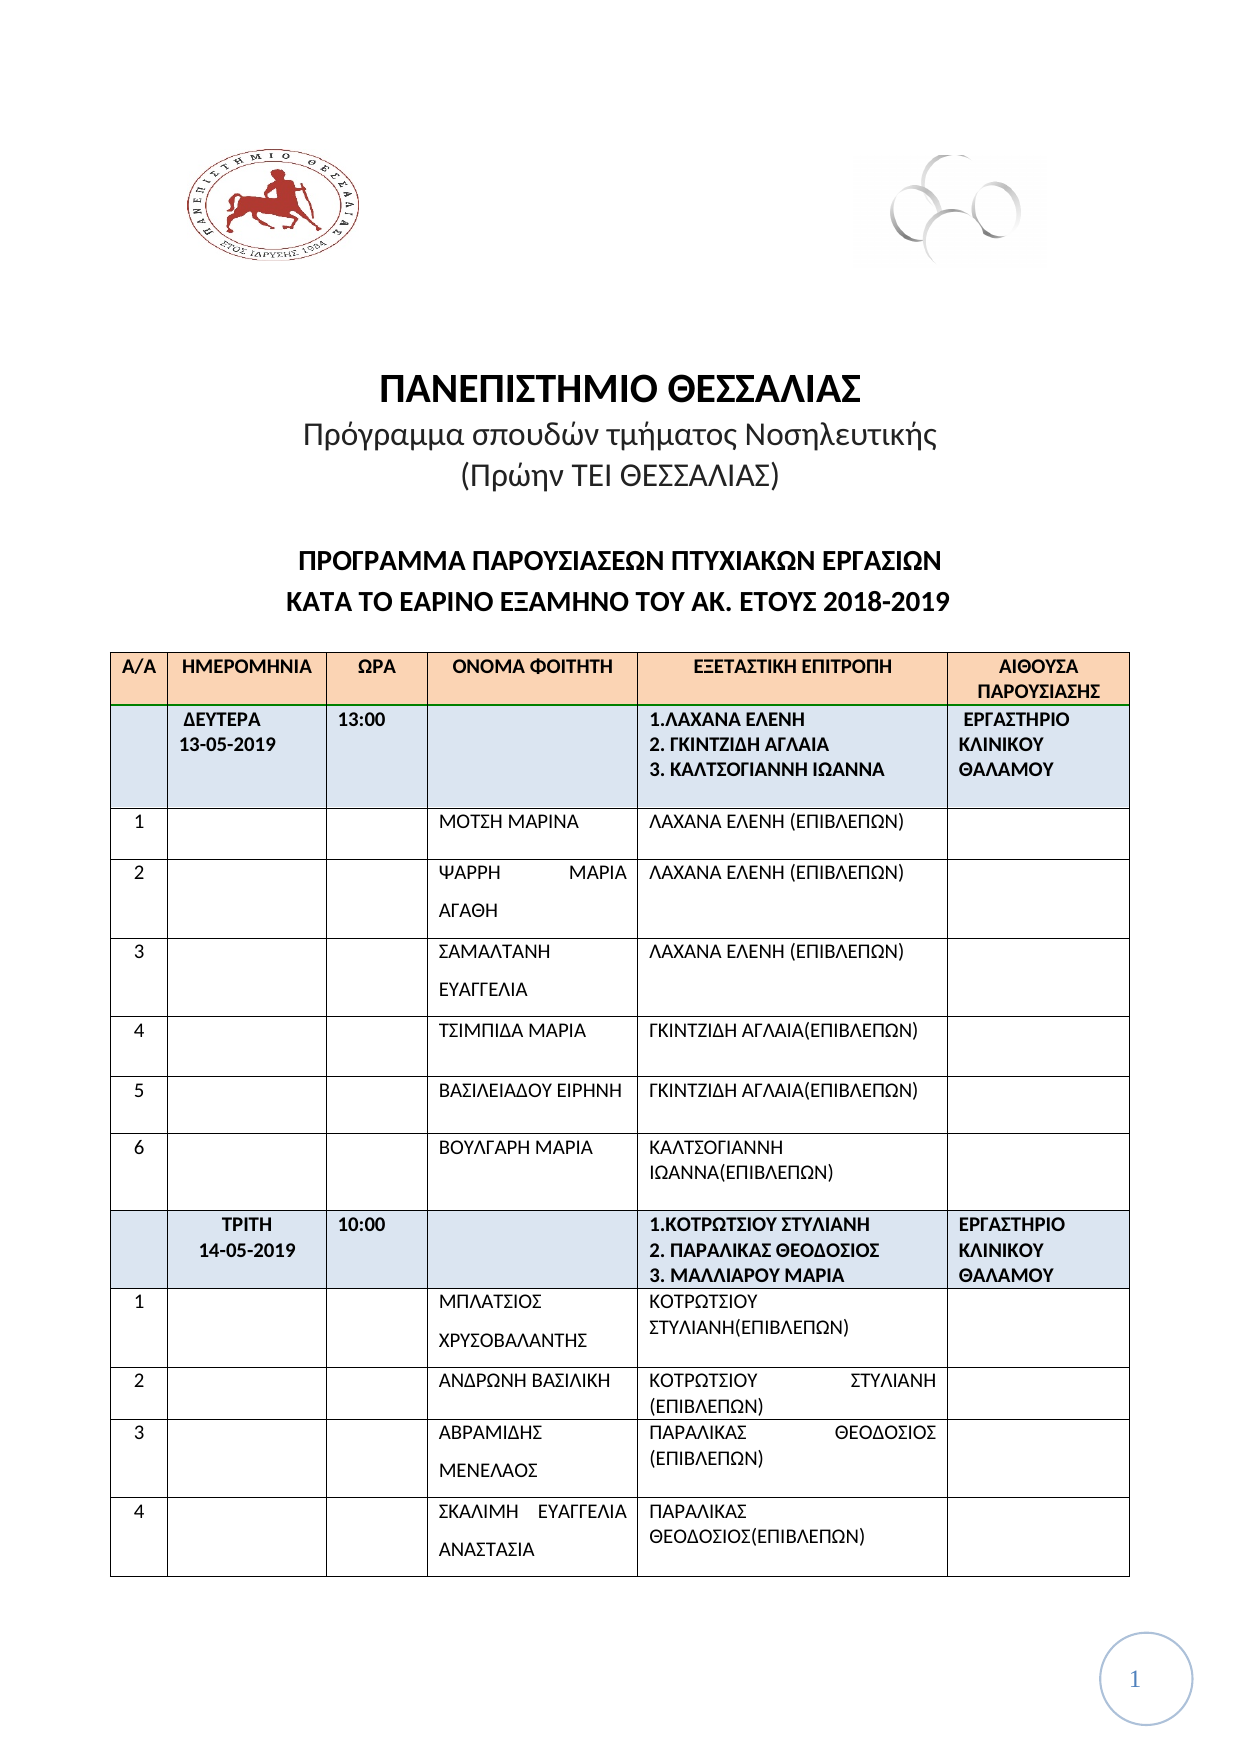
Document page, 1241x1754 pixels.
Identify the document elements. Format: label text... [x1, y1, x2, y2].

table_cell ΕΡΓΑΣΤΗΡΙΟ ΚΛΙΝΙΚΟΥ ΘΑΛΑΜΟΥ [948, 706, 1129, 807]
table_cell [327, 1134, 427, 1210]
table_cell ΚΟΤΡΩΤΣΙΟΥ ΣΤΥΛΙΑΝΗ (ΕΠΙΒΛΕΠΩΝ) [638, 1368, 947, 1418]
table_cell ΠΑΡΑΛΙΚΑΣ ΘΕΟΔΟΣΙΟΣ(ΕΠΙΒΛΕΠΩΝ) [638, 1498, 947, 1576]
table_header ΑΙΘΟΥΣΑ ΠΑΡΟΥΣΙΑΣΗΣ [948, 653, 1129, 704]
picture [187, 149, 359, 260]
table_cell [111, 706, 167, 807]
table_cell ΛΑΧΑΝΑ ΕΛΕΝΗ (ΕΠΙΒΛΕΠΩΝ) [638, 939, 947, 1016]
table_cell [168, 1498, 326, 1576]
table_cell [168, 1017, 326, 1076]
table_cell ΜΠΛΑΤΣΙΟΣ ΧΡΥΣΟΒΑΛΑΝΤΗΣ [428, 1289, 637, 1367]
table_cell [428, 1211, 637, 1288]
table_cell ΜΟΤΣΗ ΜΑΡΙΝΑ [428, 809, 637, 858]
table_cell [168, 1134, 326, 1210]
table_cell [327, 1077, 427, 1133]
table_cell ΤΡΙΤΗ 14-05-2019 [168, 1211, 326, 1288]
table_cell ΣΚΑΛΙΜΗ ΕΥΑΓΓΕΛΙΑ ΑΝΑΣΤΑΣΙΑ [428, 1498, 637, 1576]
table_cell [168, 939, 326, 1016]
table_cell ΓΚΙΝΤΖΙΔΗ ΑΓΛΑΙΑ(ΕΠΙΒΛΕΠΩΝ) [638, 1017, 947, 1076]
table_cell [948, 1368, 1129, 1418]
table_cell [327, 1017, 427, 1076]
table_cell 2 [111, 860, 167, 937]
table_cell 1 [111, 809, 167, 858]
table_cell [168, 1420, 326, 1497]
table_cell [948, 809, 1129, 858]
table_cell [327, 1289, 427, 1367]
table_header ΩΡΑ [327, 653, 427, 704]
table_cell ΣΑΜΑΛΤΑΝΗ ΕΥΑΓΓΕΛΙΑ [428, 939, 637, 1016]
table_cell [168, 809, 326, 858]
table_cell 1.ΚΟΤΡΩΤΣΙΟΥ ΣΤΥΛΙΑΝΗ 2. ΠΑΡΑΛΙΚΑΣ ΘΕΟΔΟΣΙΟΣ 3. ΜΑΛΛΙΑΡΟΥ ΜΑΡΙΑ [638, 1211, 947, 1288]
table_cell [327, 809, 427, 858]
table_cell [327, 1368, 427, 1418]
table_cell 10:00 [327, 1211, 427, 1288]
table_cell [327, 860, 427, 937]
table_cell ΛΑΧΑΝΑ ΕΛΕΝΗ (ΕΠΙΒΛΕΠΩΝ) [638, 809, 947, 858]
table_cell ΠΑΡΑΛΙΚΑΣ ΘΕΟΔΟΣΙΟΣ (ΕΠΙΒΛΕΠΩΝ) [638, 1420, 947, 1497]
table_cell [948, 939, 1129, 1016]
table_cell [168, 860, 326, 937]
table_cell 13:00 [327, 706, 427, 807]
table_cell 1.ΛΑΧΑΝΑ ΕΛΕΝΗ 2. ΓΚΙΝΤΖΙΔΗ ΑΓΛΑΙΑ 3. ΚΑΛΤΣΟΓΙΑΝΝΗ ΙΩΑΝΝΑ [638, 706, 947, 807]
table_cell ΒΟΥΛΓΑΡΗ ΜΑΡΙΑ [428, 1134, 637, 1210]
table_header ΗΜΕΡΟΜΗΝΙΑ [168, 653, 326, 704]
table_cell [111, 1211, 167, 1288]
table_cell ΕΡΓΑΣΤΗΡΙΟ ΚΛΙΝΙΚΟΥ ΘΑΛΑΜΟΥ [948, 1211, 1129, 1288]
table_cell [948, 1498, 1129, 1576]
table_header ΕΞΕΤΑΣΤΙΚΗ ΕΠΙΤΡΟΠΗ [638, 653, 947, 704]
table_cell ΚΟΤΡΩΤΣΙΟΥ ΣΤΥΛΙΑΝΗ(ΕΠΙΒΛΕΠΩΝ) [638, 1289, 947, 1367]
table_cell ΓΚΙΝΤΖΙΔΗ ΑΓΛΑΙΑ(ΕΠΙΒΛΕΠΩΝ) [638, 1077, 947, 1133]
table_header ΟΝΟΜΑ ΦΟΙΤΗΤΗ [428, 653, 637, 704]
table_cell [168, 1077, 326, 1133]
table_cell [948, 1134, 1129, 1210]
table_cell [327, 1420, 427, 1497]
table_cell [327, 1498, 427, 1576]
table_cell [948, 1077, 1129, 1133]
table_cell 5 [111, 1077, 167, 1133]
text (Πρώην ΤΕΙ ΘΕΣΣΑΛΙΑΣ) [187, 454, 1053, 495]
text ΚΑΤΑ ΤΟ ΕΑΡΙΝΟ ΕΞΑΜΗΝΟ ΤΟΥ ΑΚ. ΕΤΟΥΣ 2018-2019 [187, 583, 1053, 618]
table_cell [948, 1289, 1129, 1367]
table_cell 4 [111, 1017, 167, 1076]
table_cell ΑΝΔΡΩΝΗ ΒΑΣΙΛΙΚΗ [428, 1368, 637, 1418]
table_cell ΒΑΣΙΛΕΙΑΔΟΥ ΕΙΡΗΝΗ [428, 1077, 637, 1133]
table_cell 3 [111, 939, 167, 1016]
table_cell [948, 860, 1129, 937]
table_cell ΔΕΥΤΕΡΑ 13-05-2019 [168, 706, 326, 807]
table_cell 6 [111, 1134, 167, 1210]
table_cell [948, 1017, 1129, 1076]
table_header Α/Α [111, 653, 167, 704]
table_cell ΑΒΡΑΜΙΔΗΣ ΜΕΝΕΛΑΟΣ [428, 1420, 637, 1497]
table_cell 1 [111, 1289, 167, 1367]
table_cell 3 [111, 1420, 167, 1497]
table_cell [168, 1289, 326, 1367]
table_cell ΨΑΡΡΗ ΜΑΡΙΑ ΑΓΑΘΗ [428, 860, 637, 937]
table_cell ΤΣΙΜΠΙΔΑ ΜΑΡΙΑ [428, 1017, 637, 1076]
table_cell [327, 939, 427, 1016]
table_cell [428, 706, 637, 807]
table_cell ΚΑΛΤΣΟΓΙΑΝΝΗ ΙΩΑΝΝΑ(ΕΠΙΒΛΕΠΩΝ) [638, 1134, 947, 1210]
text ΠΡΟΓΡΑΜΜΑ ΠΑΡΟΥΣΙΑΣΕΩΝ ΠΤΥΧΙΑΚΩΝ ΕΡΓΑΣΙΩΝ [187, 542, 1053, 577]
table_cell [948, 1420, 1129, 1497]
table_cell 2 [111, 1368, 167, 1418]
table_cell ΛΑΧΑΝΑ ΕΛΕΝΗ (ΕΠΙΒΛΕΠΩΝ) [638, 860, 947, 937]
table_cell [168, 1368, 326, 1418]
text ΠΑΝΕΠΙΣΤΗΜΙΟ ΘΕΣΣΑΛΙΑΣ Πρόγραμμα σπουδών τμήματος Νοσηλευτικής [187, 362, 1053, 454]
table_cell 4 [111, 1498, 167, 1576]
